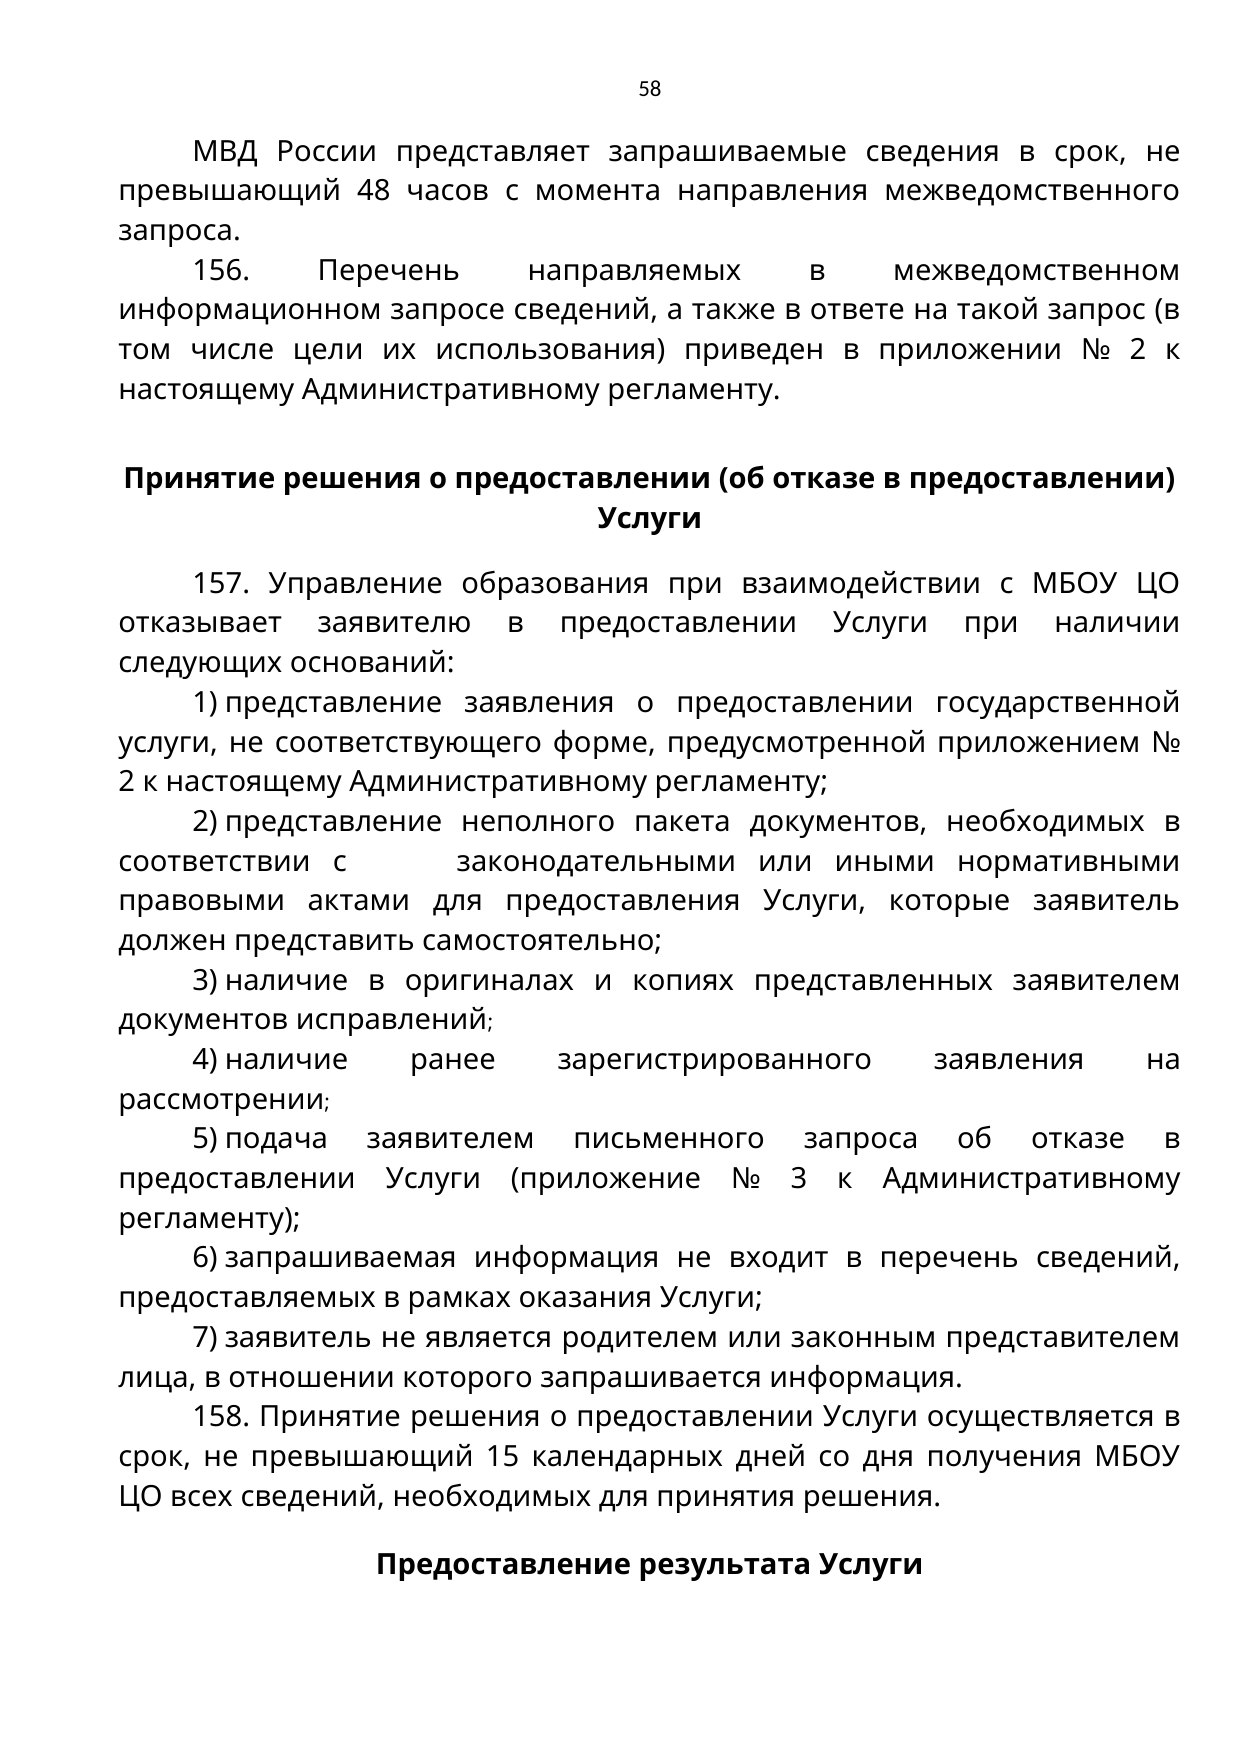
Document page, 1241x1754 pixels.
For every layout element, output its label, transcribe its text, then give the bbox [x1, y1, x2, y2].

text 156. Перечень направляемых в межведомственном информационном запросе сведений, а также в ответе на такой запрос (в том числе цели их использования) приведен в приложении № 2 к настоящему Административному регламенту. [118, 249, 1181, 408]
list наличие ранее зарегистрированного заявления на рассмотрении; [118, 1038, 1181, 1118]
text 157. Управление образования при взаимодействии с МБОУ ЦО отказывает заявителю в предоставлении Услуги при наличии следующих оснований: [118, 562, 1181, 681]
text Предоставление результата Услуги [118, 1543, 1181, 1583]
list заявитель не является родителем или законным представителем лица, в отношении которого запрашивается информация. [118, 1316, 1181, 1396]
list наличие в оригиналах и копиях представленных заявителем документов исправлений; [118, 959, 1181, 1038]
list подача заявителем письменного запроса об отказе в предоставлении Услуги (приложение № 3 к Административному регламенту); [118, 1118, 1181, 1237]
text МВД России представляет запрашиваемые сведения в срок, не превышающий 48 часов с момента направления межведомственного запроса. [118, 130, 1181, 249]
list представление неполного пакета документов, необходимых в соответствии с законодательными или иными нормативными правовыми актами для предоставления Услуги, которые заявитель должен представить самостоятельно; [118, 800, 1181, 959]
list запрашиваемая информация не входит в перечень сведений, предоставляемых в рамках оказания Услуги; [118, 1237, 1181, 1316]
list представление заявления о предоставлении государственной услуги, не соответствующего форме, предусмотренной приложением № 2 к настоящему Административному регламенту; [118, 681, 1181, 800]
text Принятие решения о предоставлении (об отказе в предоставлении) Услуги [118, 458, 1181, 537]
text 158. Принятие решения о предоставлении Услуги осуществляется в срок, не превышающий 15 календарных дней со дня получения МБОУ ЦО всех сведений, необходимых для принятия решения. [118, 1396, 1181, 1514]
